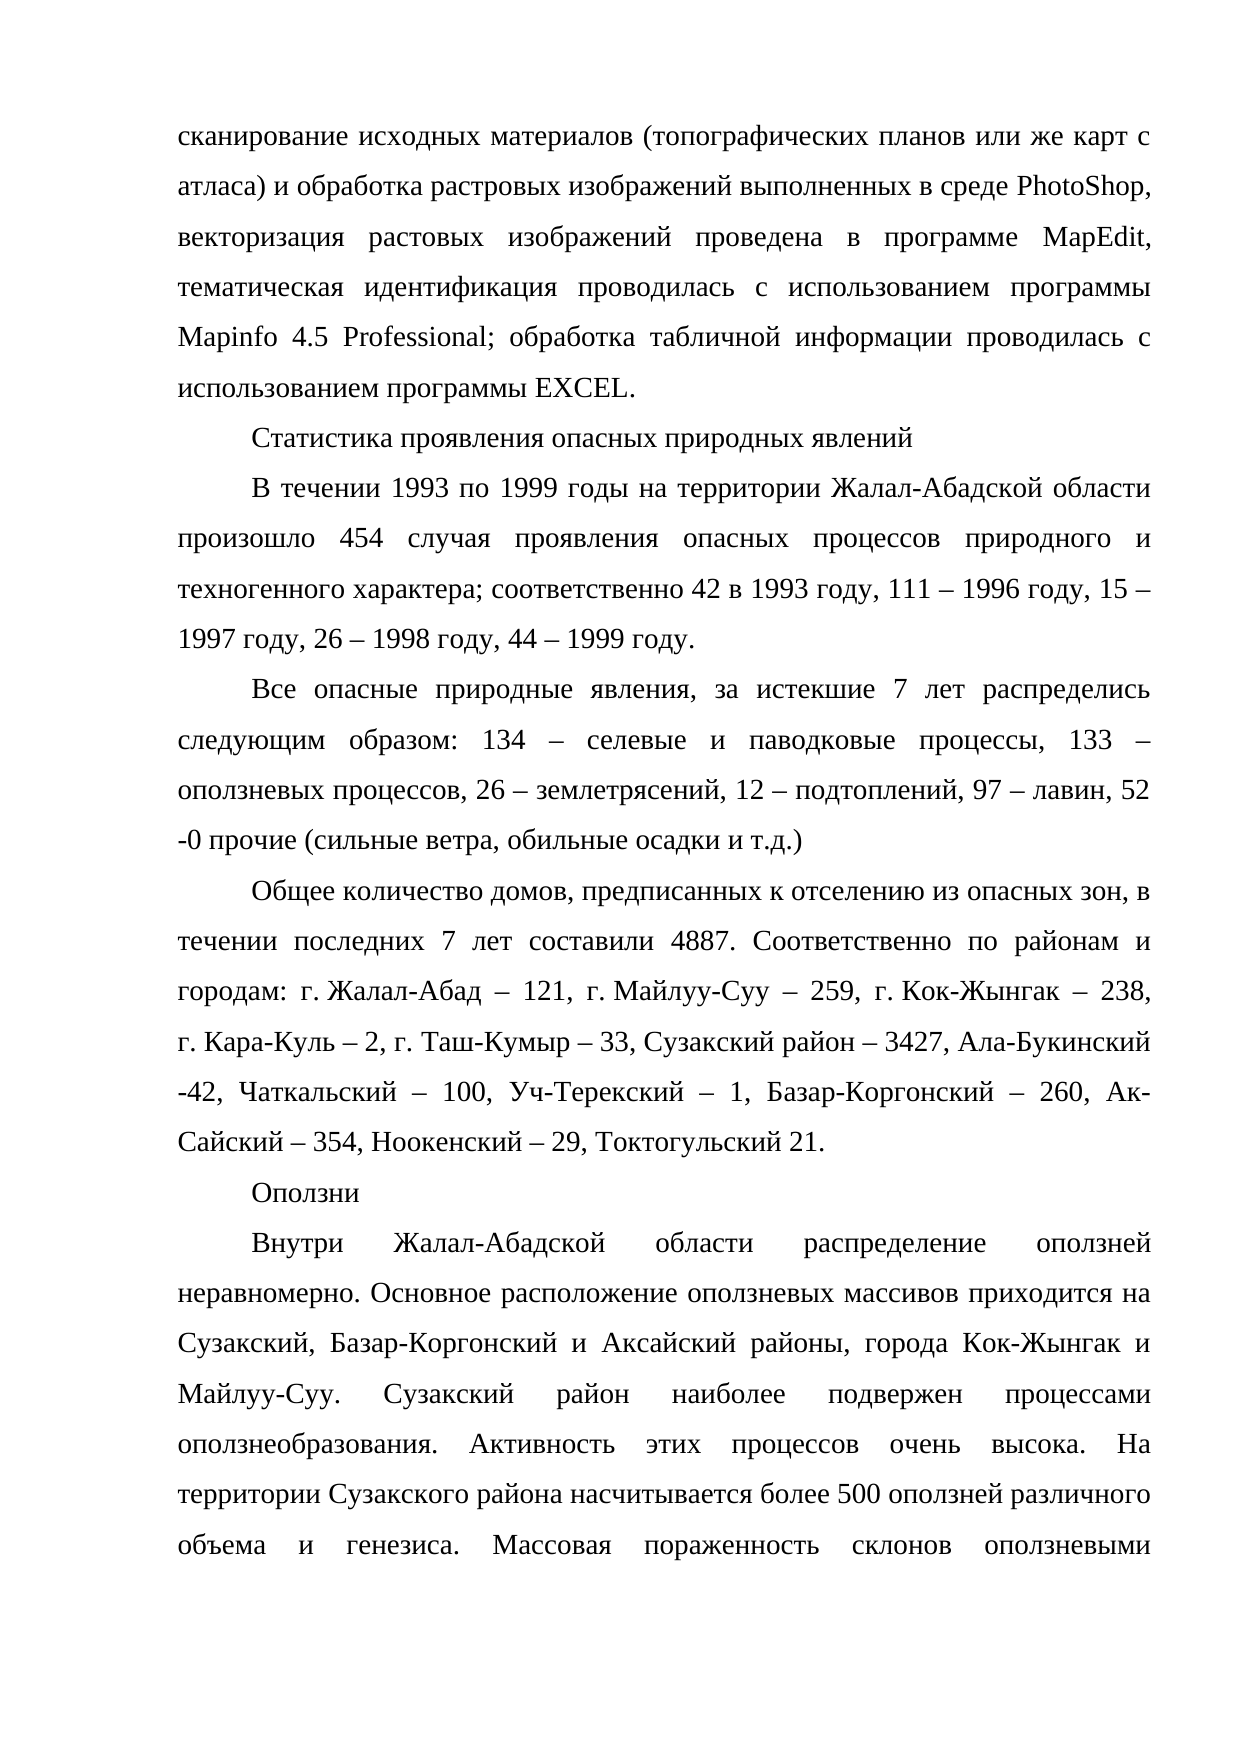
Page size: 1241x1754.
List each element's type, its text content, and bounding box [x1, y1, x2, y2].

text В течении 1993 по 1999 годы на территории Жалал-Абадской области произошло 454 случая проявления опасных процессов природного и техногенного характера; соответственно 42 в 1993 году, 111 – 1996 году, 15 – 1997 году, 26 – 1998 году, 44 – 1999 году. [177, 470, 1152, 655]
text Статистика проявления опасных природных явлений [177, 420, 1152, 453]
text Оползни [177, 1175, 1152, 1208]
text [177, 1225, 1152, 1560]
text Все опасные природные явления, за истекшие 7 лет распределись следующим образом: 134 – селевые и паводковые процессы, 133 – оползневых процессов, 26 – землетрясений, 12 – подтоплений, 97 – лавин, 52 -0 прочие (сильные ветра, обильные осадки и т.д.) [177, 672, 1152, 856]
text Общее количество домов, предписанных к отселению из опасных зон, в течении последних 7 лет составили 4887. Соответственно по районам и городам: г. Жалал-Абад – 121, г. Майлуу-Суу – 259, г. Кок-Жынгак – 238, г. Кара-Куль – 2, г. Таш-Кумыр – 33, Сузакский район – 3427, Ала-Букинский -42, Чаткальский – 100, Уч-Терекский – 1, Базар-Коргонский – 260, Ак-Сайский – 354, Ноокенский – 29, Токтогульский 21. [177, 873, 1152, 1158]
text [177, 118, 1152, 403]
